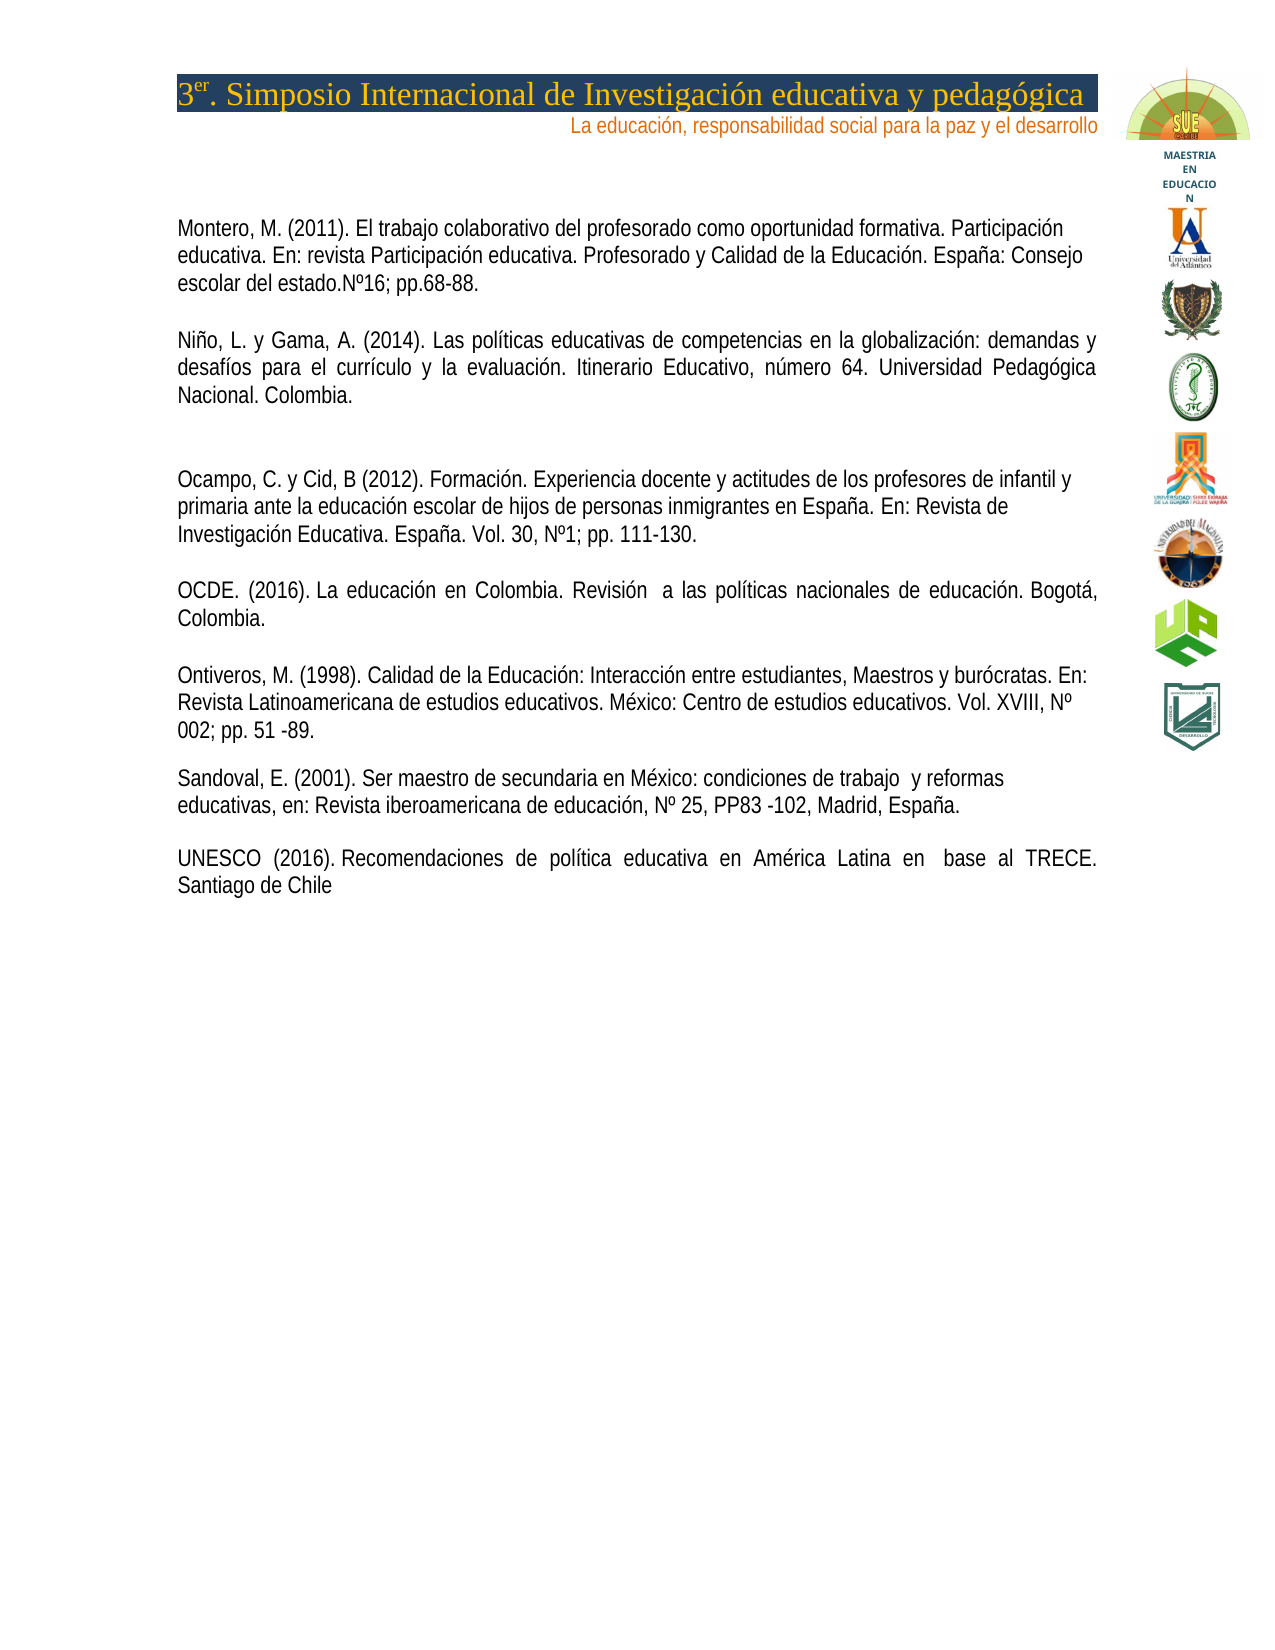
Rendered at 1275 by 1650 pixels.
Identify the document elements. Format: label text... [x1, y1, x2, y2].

text UNESCO (2016). Recomendaciones de política educativa en América Latina en base al TRECE. Santiago de Chile [177, 844, 1098, 899]
text Ocampo, C. y Cid, B (2012). Formación. Experiencia docente y actitudes de los profesores de infantil y primaria ante la educación escolar de hijos de personas inmigrantes en España. En: Revista de Investigación Educativa. España. Vol. 30, Nº1; pp. 111-130. [177, 465, 1098, 547]
text OCDE. (2016). La educación en Colombia. Revisión a las políticas nacionales de educación. Bogotá, Colombia. [177, 577, 1098, 632]
picture [1161, 279, 1223, 341]
text Sandoval, E. (2001). Ser maestro de secundaria en México: condiciones de trabajo y reformas educativas, en: Revista iberoamericana de educación, Nº 25, PP83 -102, Madrid, España. [177, 764, 1098, 819]
picture [1106, 67, 1266, 139]
picture [1168, 352, 1219, 422]
picture [1164, 683, 1221, 751]
text Ontiveros, M. (1998). Calidad de la Educación: Interacción entre estudiantes, Maestros y burócratas. En: Revista Latinoamericana de estudios educativos. México: Centro de estudios educativos. Vol. XVIII, Nº 002; pp. 51 -89. [177, 661, 1098, 743]
picture [1160, 204, 1215, 271]
picture [1155, 599, 1218, 667]
text Montero, M. (2011). El trabajo colaborativo del profesorado como oportunidad formativa. Participación educativa. En: revista Participación educativa. Profesorado y Calidad de la Educación. España: Consejo escolar del estado.Nº16; pp.68-88. [177, 214, 1098, 297]
text Niño, L. y Gama, A. (2014). Las políticas educativas de competencias en la globalización: demandas y desafíos para el currículo y la evaluación. Itinerario Educativo, número 64. Universidad Pedagógica Nacional. Colombia. [177, 326, 1098, 408]
picture [1152, 432, 1230, 505]
